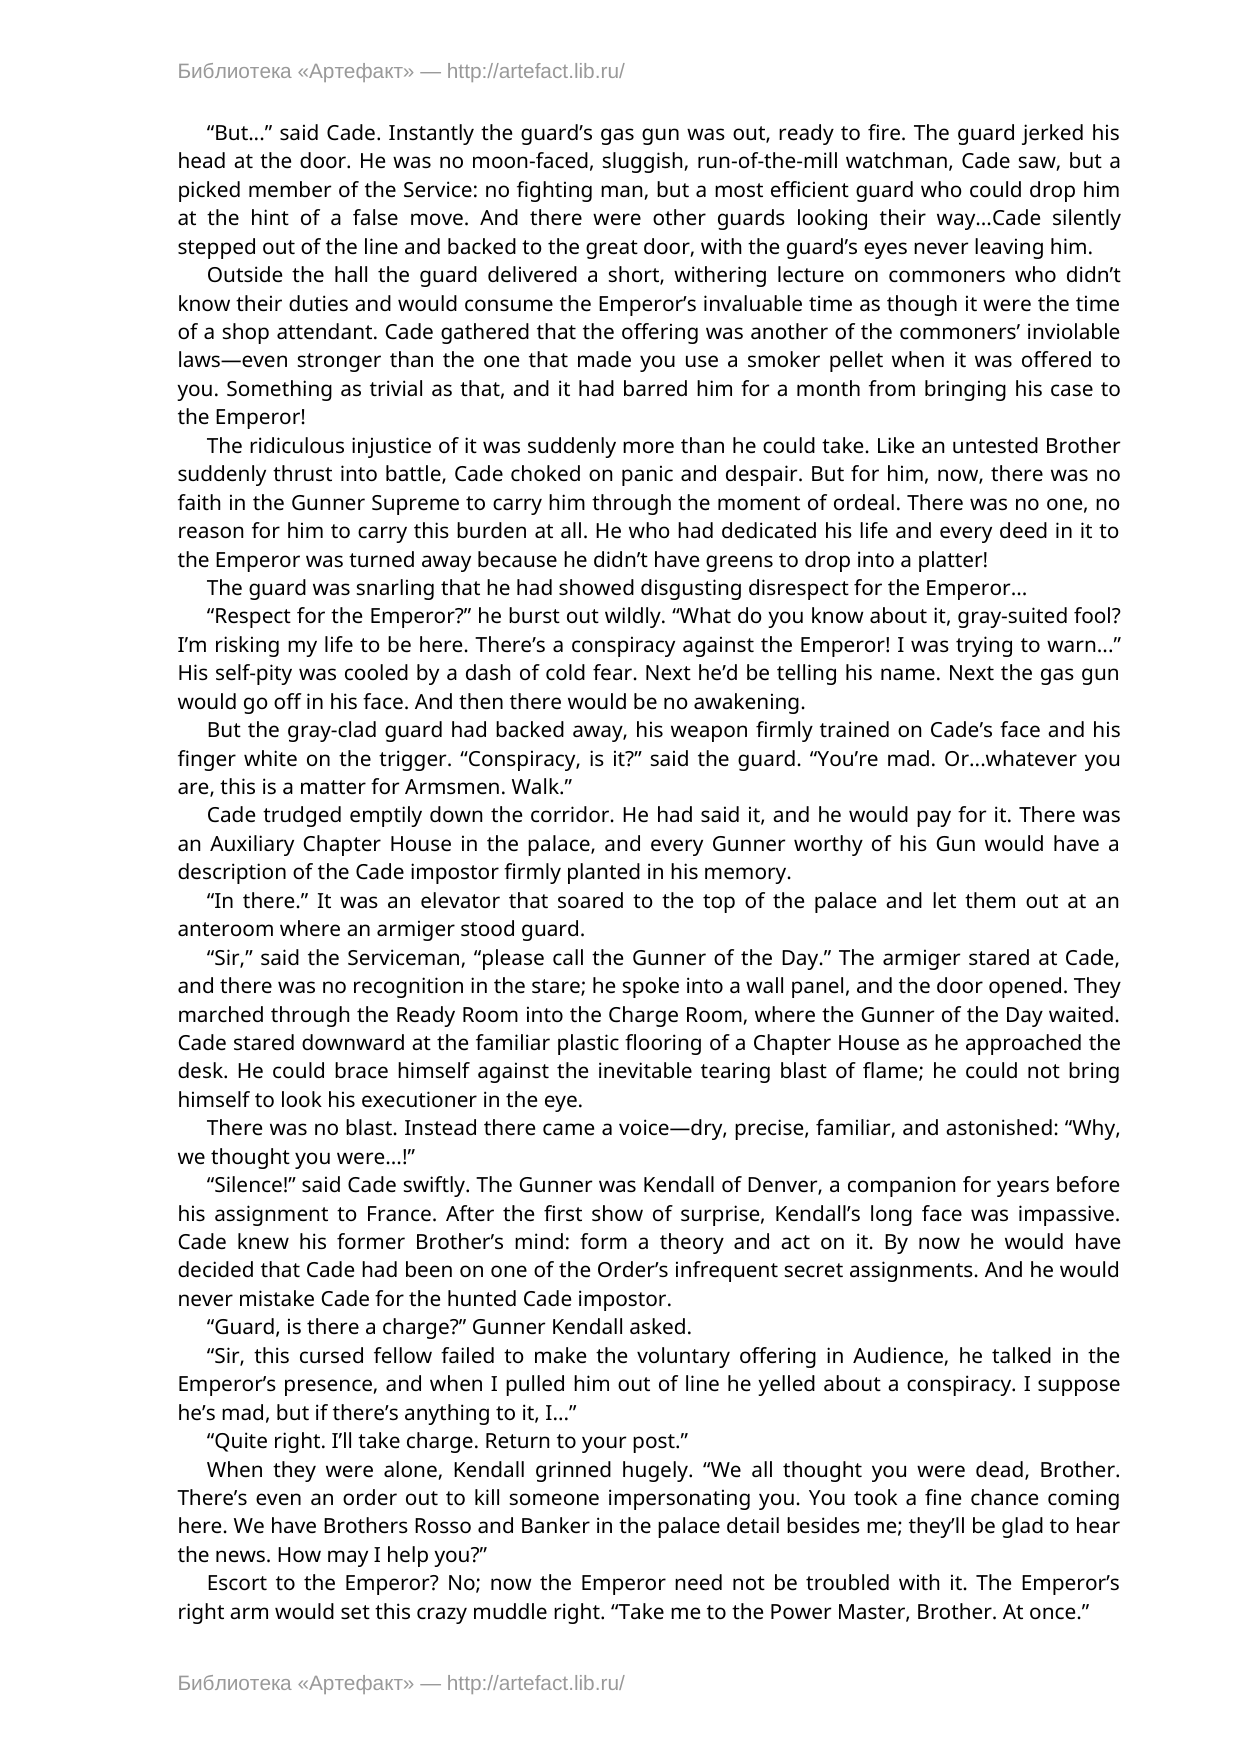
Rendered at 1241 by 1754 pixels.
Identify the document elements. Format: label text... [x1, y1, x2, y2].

text “Guard, is there a charge?” Gunner Kendall asked. [177, 1312, 1122, 1341]
text “In there.” It was an elevator that soared to the top of the palace and let them out at an anteroom where an armiger stood guard. [177, 886, 1122, 943]
text Outside the hall the guard delivered a short, withering lecture on commoners who didn’t know their duties and would consume the Emperor’s invaluable time as though it were the time of a shop attendant. Cade gathered that the offering was another of the commoners’ inviolable laws—even stronger than the one that made you use a smoker pellet when it was offered to you. Something as trivial as that, and it had barred him for a month from bringing his case to the Emperor! [177, 260, 1122, 431]
text “But...” said Cade. Instantly the guard’s gas gun was out, ready to fire. The guard jerked his head at the door. He was no moon-faced, sluggish, run-of-the-mill watchman, Cade saw, but a picked member of the Service: no fighting man, but a most efficient guard who could drop him at the hint of a false move. And there were other guards looking their way...Cade silently stepped out of the line and backed to the great door, with the guard’s eyes never leaving him. [177, 118, 1122, 260]
text The guard was snarling that he had showed disgusting disrespect for the Emperor... [177, 573, 1122, 602]
text “Quite right. I’ll take charge. Return to your post.” [177, 1426, 1122, 1455]
text But the gray-clad guard had backed away, his weapon firmly trained on Cade’s face and his finger white on the trigger. “Conspiracy, is it?” said the guard. “You’re mad. Or...whatever you are, this is a matter for Armsmen. Walk.” [177, 715, 1122, 801]
text There was no blast. Instead there came a voice—dry, precise, familiar, and astonished: “Why, we thought you were...!” [177, 1113, 1122, 1170]
text “Sir,” said the Serviceman, “please call the Gunner of the Day.” The armiger stared at Cade, and there was no recognition in the stare; he spoke into a wall panel, and the door opened. They marched through the Ready Room into the Charge Room, where the Gunner of the Day waited. Cade stared downward at the familiar plastic flooring of a Chapter House as he approached the desk. He could brace himself against the inevitable tearing blast of flame; he could not bring himself to look his executioner in the eye. [177, 943, 1122, 1113]
text Cade trudged emptily down the corridor. He had said it, and he would pay for it. There was an Auxiliary Chapter House in the palace, and every Gunner worthy of his Gun would have a description of the Cade impostor firmly planted in his memory. [177, 801, 1122, 886]
text “Silence!” said Cade swiftly. The Gunner was Kendall of Denver, a companion for years before his assignment to France. After the first show of surprise, Kendall’s long face was impassive. Cade knew his former Brother’s mind: form a theory and act on it. By now he would have decided that Cade had been on one of the Order’s infrequent secret assignments. And he would never mistake Cade for the hunted Cade impostor. [177, 1170, 1122, 1312]
text The ridiculous injustice of it was suddenly more than he could take. Like an untested Brother suddenly thrust into battle, Cade choked on panic and despair. But for him, now, there was no faith in the Gunner Supreme to carry him through the moment of ordeal. There was no one, no reason for him to carry this burden at all. He who had dedicated his life and every deed in it to the Emperor was turned away because he didn’t have greens to drop into a platter! [177, 431, 1122, 573]
text “Respect for the Emperor?” he burst out wildly. “What do you know about it, gray-suited fool? I’m risking my life to be here. There’s a conspiracy against the Emperor! I was trying to warn...” His self-pity was cooled by a dash of cold fear. Next he’d be telling his name. Next the gas gun would go off in his face. And then there would be no awakening. [177, 602, 1122, 715]
text “Sir, this cursed fellow failed to make the voluntary offering in Audience, he talked in the Emperor’s presence, and when I pulled him out of line he yelled about a conspiracy. I suppose he’s mad, but if there’s anything to it, I...” [177, 1341, 1122, 1426]
text Escort to the Emperor? No; now the Emperor need not be troubled with it. The Emperor’s right arm would set this crazy muddle right. “Take me to the Power Master, Brother. At once.” [177, 1568, 1122, 1625]
text When they were alone, Kendall grinned hugely. “We all thought you were dead, Brother. There’s even an order out to kill someone impersonating you. You took a fine chance coming here. We have Brothers Rosso and Banker in the palace detail besides me; they’ll be glad to hear the news. How may I help you?” [177, 1455, 1122, 1568]
